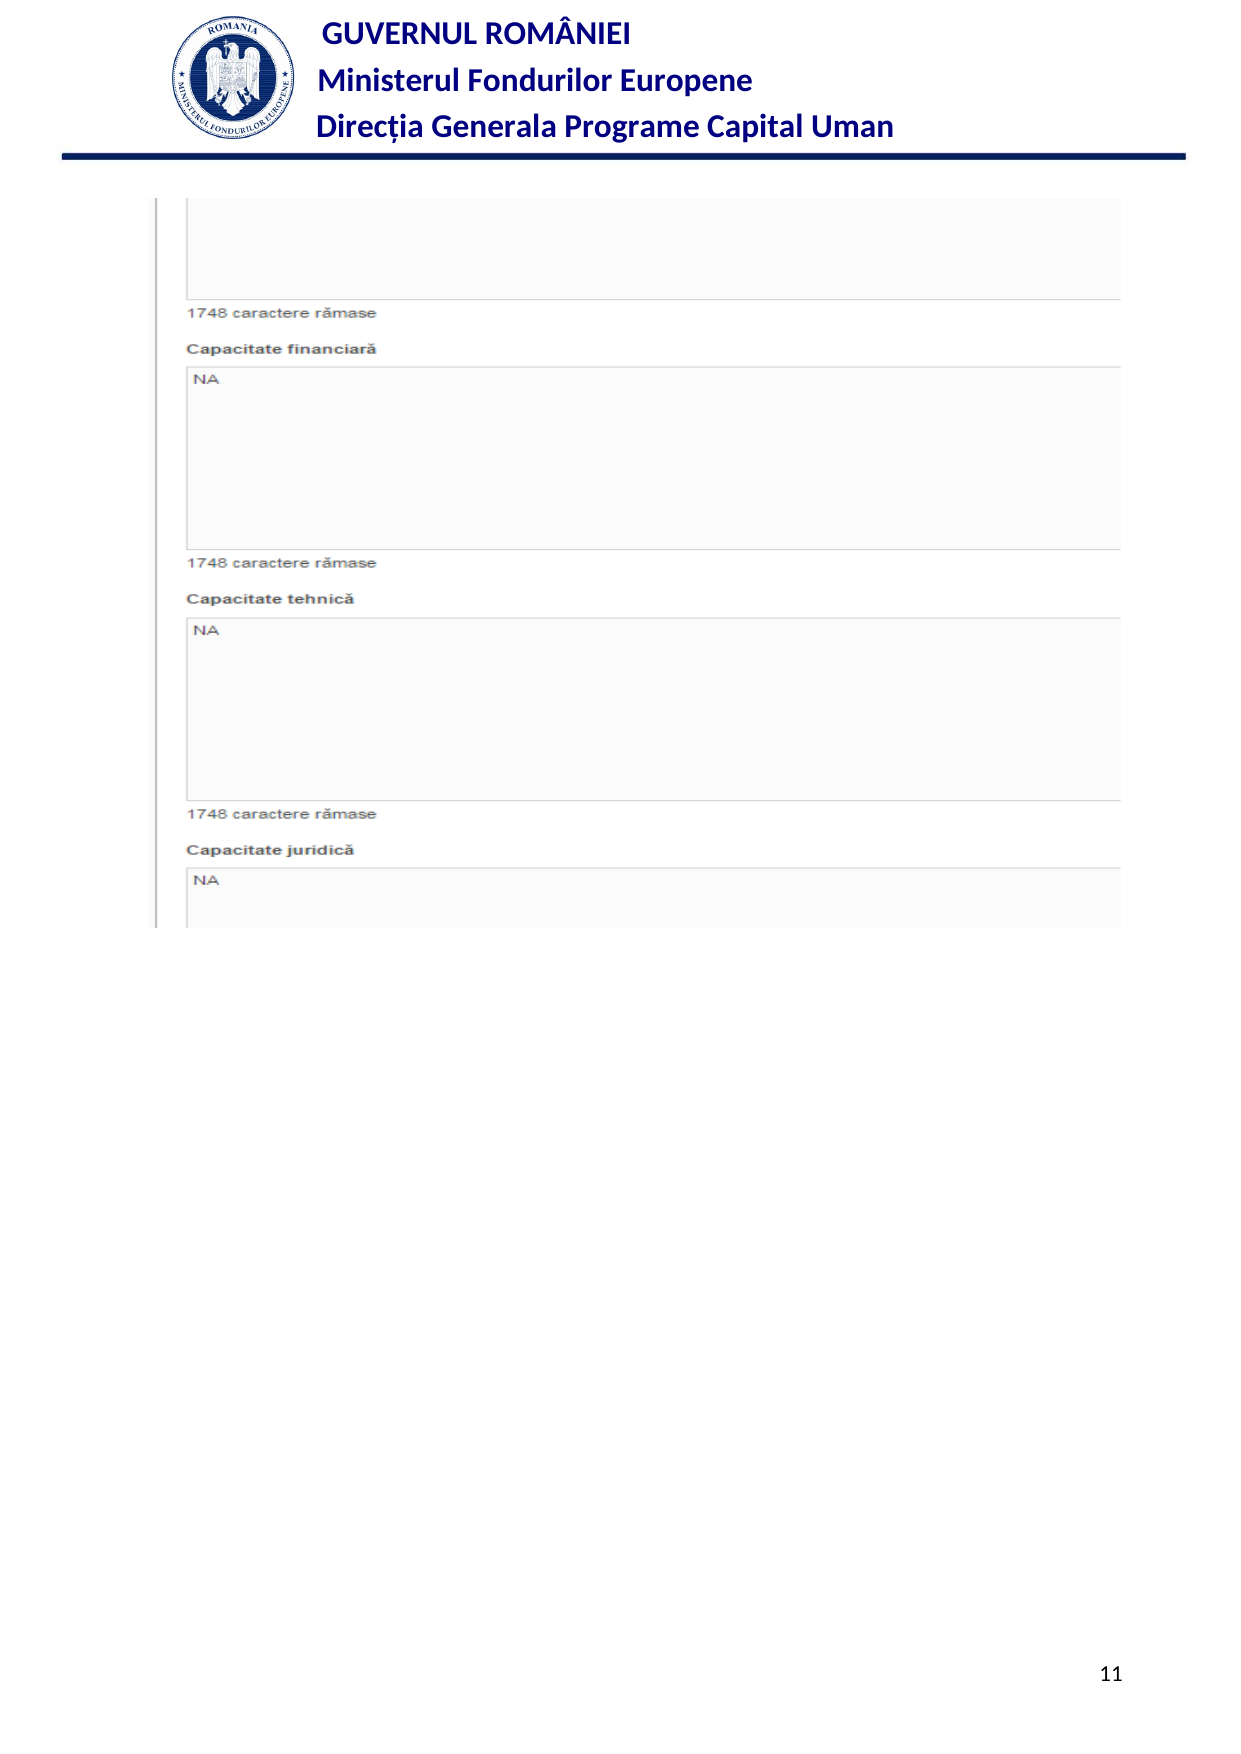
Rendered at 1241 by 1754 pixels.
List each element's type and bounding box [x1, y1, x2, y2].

picture [31, 145, 1210, 173]
picture [171, 13, 296, 141]
picture [147, 198, 1121, 928]
